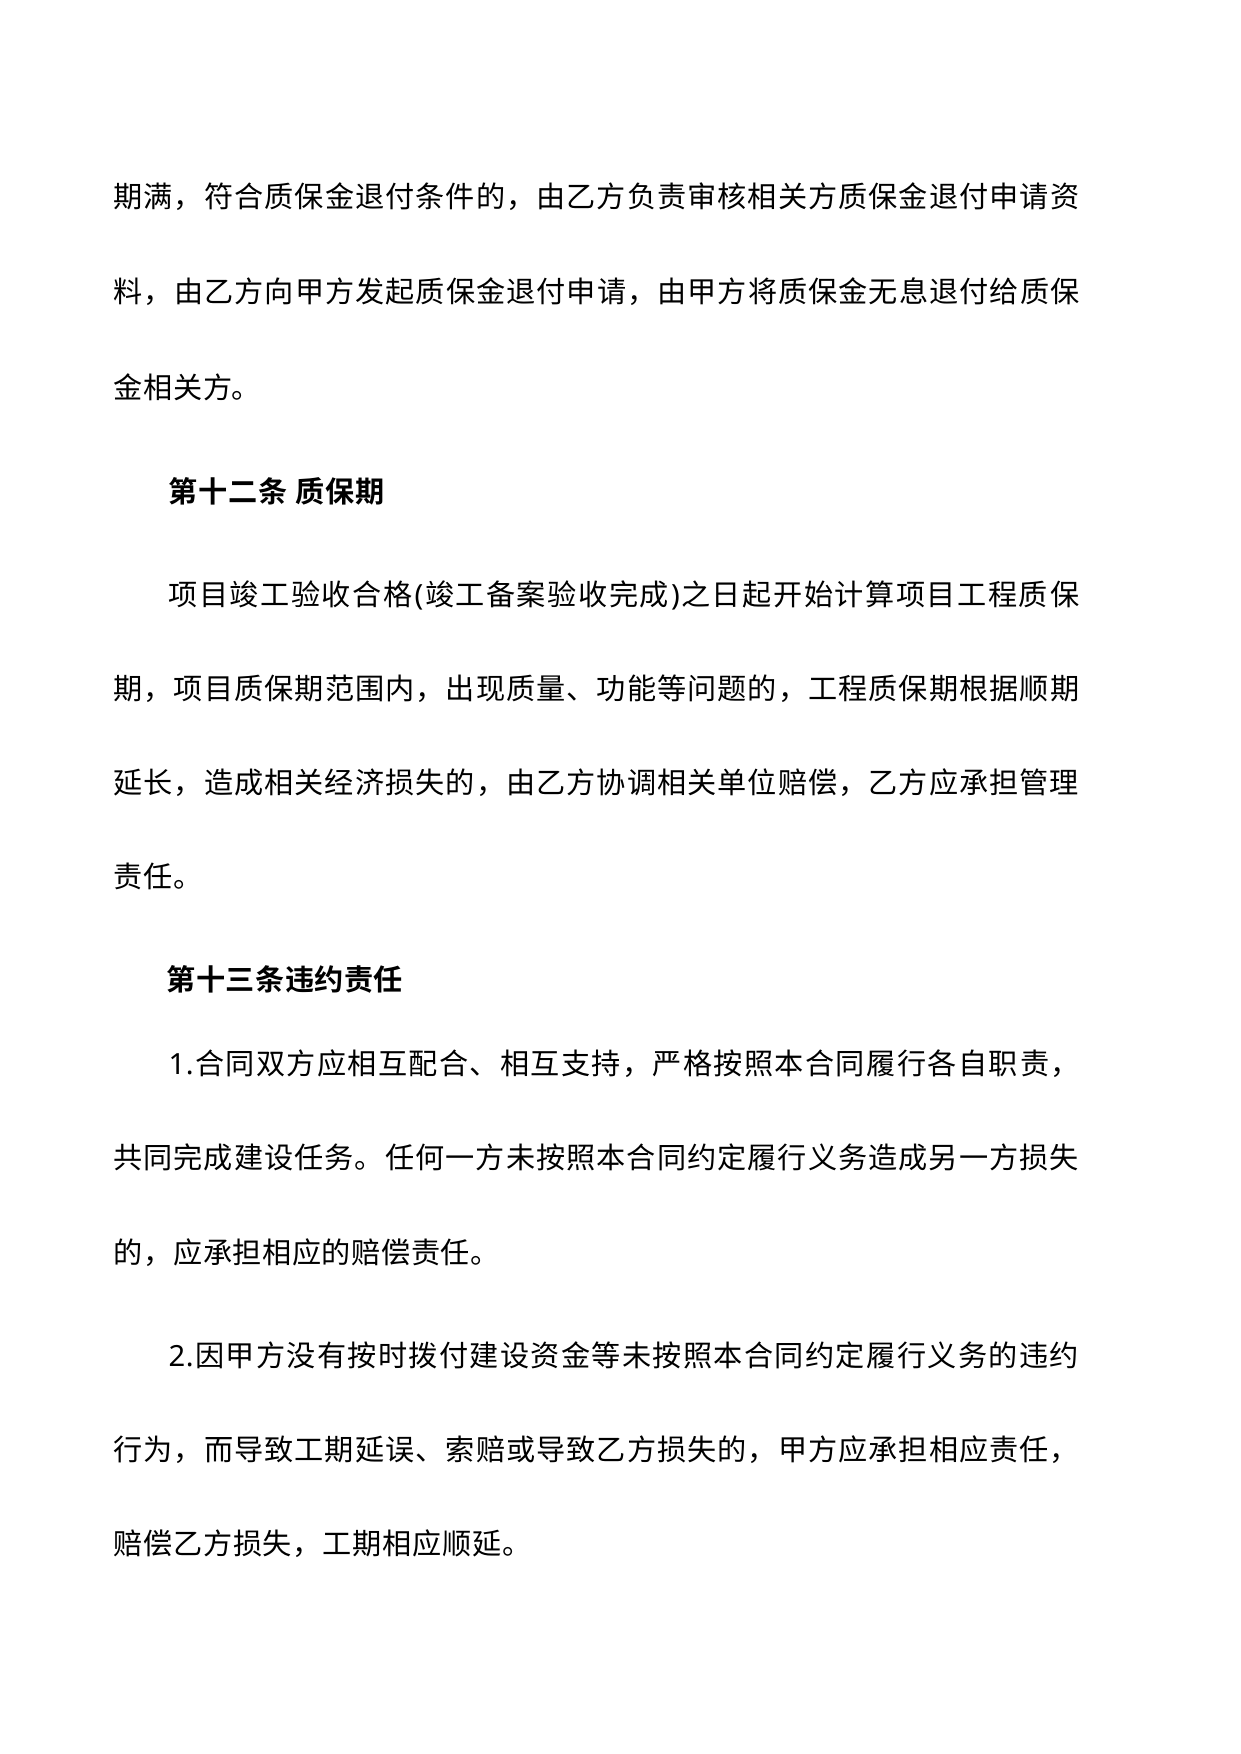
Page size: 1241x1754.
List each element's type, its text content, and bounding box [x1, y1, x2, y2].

text 2.因甲方没有按时拨付建设资金等未按照本合同约定履行义务的违约行为，而导致工期延误、索赔或导致乙方损失的，甲方应承担相应责任，赔偿乙方损失，工期相应顺延。 [113, 1321, 1079, 1574]
text 第十二条 质保期 [113, 457, 1079, 522]
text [113, 162, 1079, 418]
text 第十三条违约责任 [167, 945, 1128, 1010]
text 项目竣工验收合格(竣工备案验收完成)之日起开始计算项目工程质保期，项目质保期范围内，出现质量、功能等问题的，工程质保期根据顺期延长，造成相关经济损失的，由乙方协调相关单位赔偿，乙方应承担管理责任。 [113, 560, 1079, 908]
text 1.合同双方应相互配合、相互支持，严格按照本合同履行各自职责，共同完成建设任务。任何一方未按照本合同约定履行义务造成另一方损失的，应承担相应的赔偿责任。 [113, 1029, 1079, 1283]
